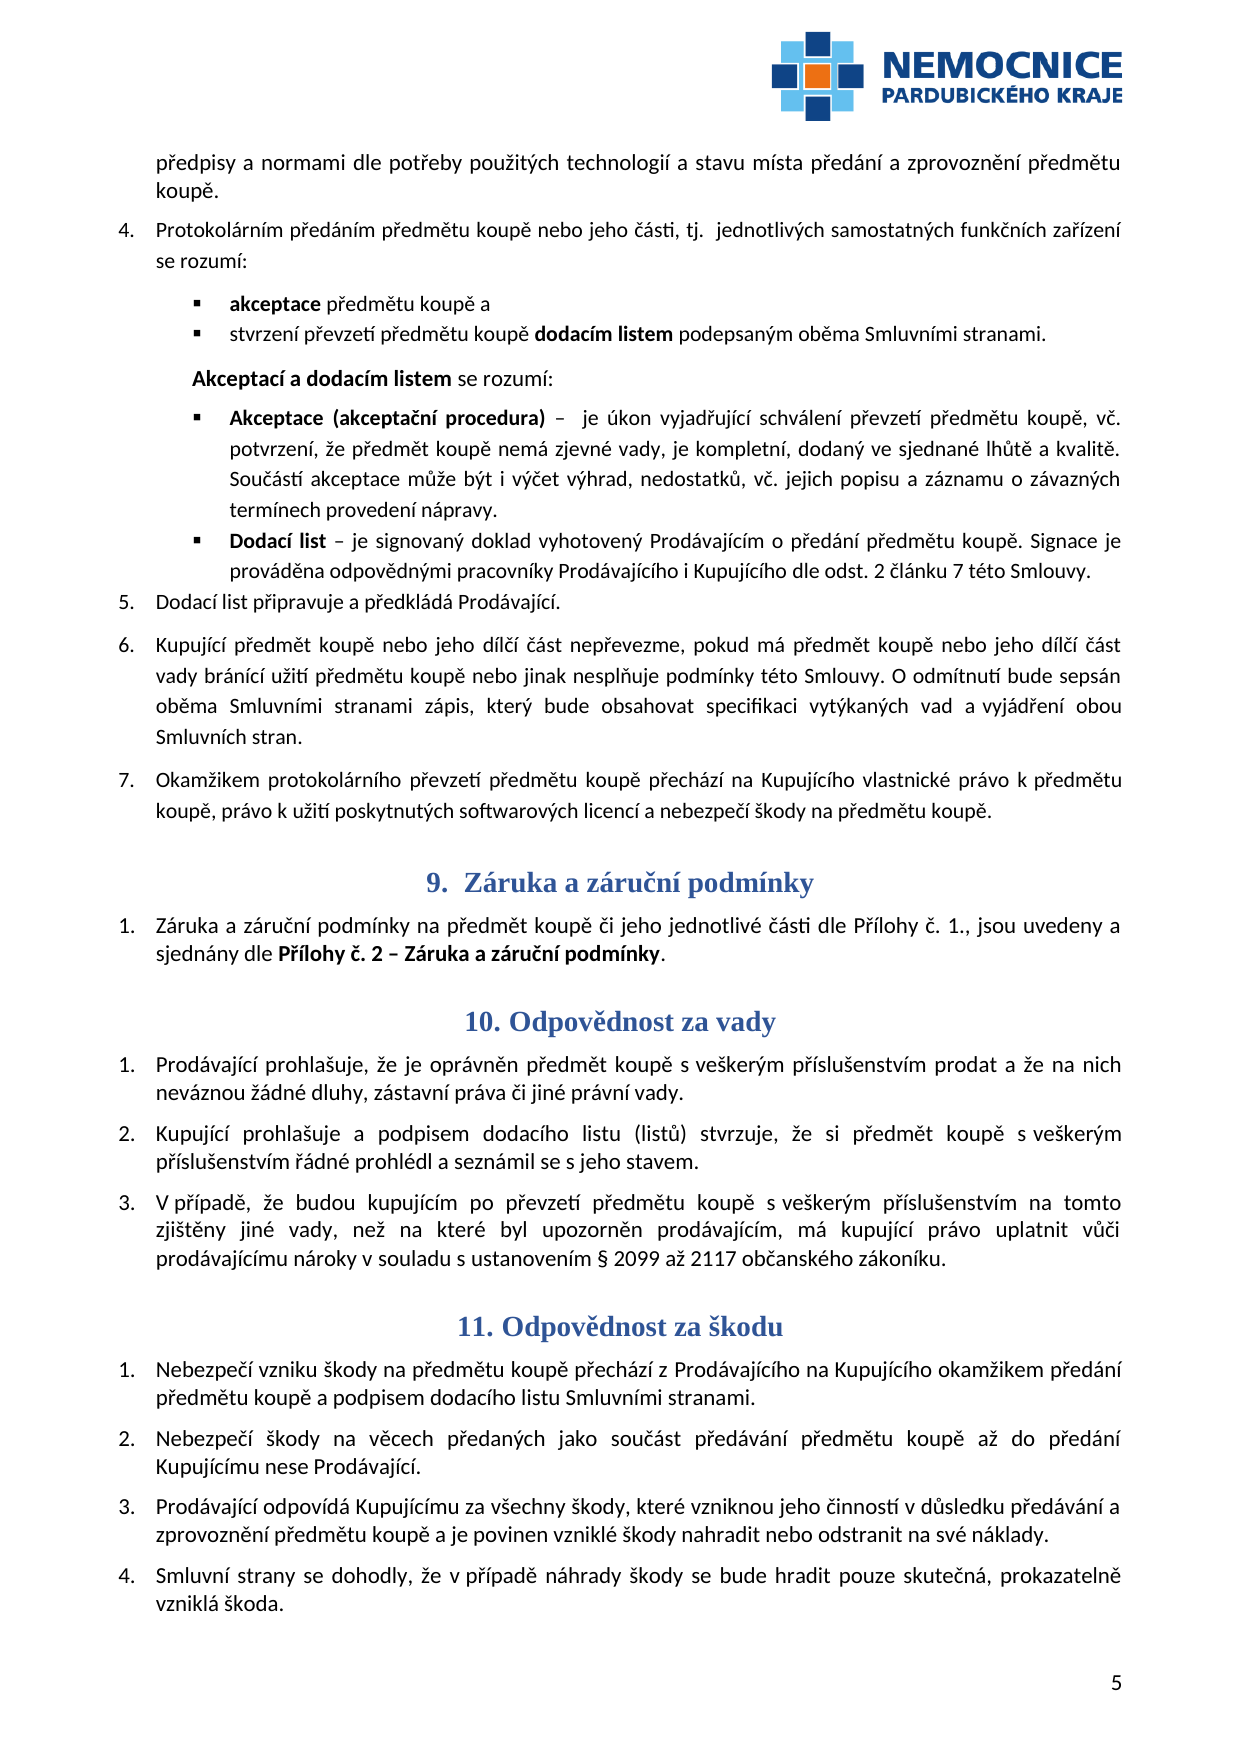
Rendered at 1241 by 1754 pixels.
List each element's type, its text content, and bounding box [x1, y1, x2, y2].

list Smluvní strany se dohodly, že v případě náhrady škody se bude hradit pouze skutečná, prokazatelně vzniklá škoda. [118, 1561, 1122, 1617]
subtitle Odpovědnost za škodu [118, 1309, 1122, 1343]
list Okamžikem protokolárního převzetí předmětu koupě přechází na Kupujícího vlastnické právo k předmětu koupě, právo k užití poskytnutých softwarových licencí a nebezpečí škody na předmětu koupě. [118, 766, 1122, 823]
list Prodávající odpovídá Kupujícímu za všechny škody, které vzniknou jeho činností v důsledku předávání a zprovoznění předmětu koupě a je povinen vzniklé škody nahradit nebo odstranit na své náklady. [118, 1492, 1122, 1548]
subtitle Záruka a záruční podmínky [118, 865, 1122, 898]
list stvrzení převzetí předmětu koupě dodacím listem podepsaným oběma Smluvními stranami. [192, 321, 1122, 347]
subtitle Odpovědnost za vady [118, 1004, 1122, 1038]
list Dodací list – je signovaný doklad vyhotovený Prodávajícím o předání předmětu koupě. Signace je prováděna odpovědnými pracovníky Prodávajícího i Kupujícího dle odst. 2 článku 7 této Smlouvy. [192, 527, 1122, 584]
list Kupující předmět koupě nebo jeho dílčí část nepřevezme, pokud má předmět koupě nebo jeho dílčí část vady bránící užití předmětu koupě nebo jinak nesplňuje podmínky této Smlouvy. O odmítnutí bude sepsán oběma Smluvními stranami zápis, který bude obsahovat specifikaci vytýkaných vad a vyjádření obou Smluvních stran. [118, 631, 1122, 750]
list Nebezpečí škody na věcech předaných jako součást předávání předmětu koupě až do předání Kupujícímu nese Prodávající. [118, 1424, 1122, 1480]
text Akceptací a dodacím listem se rozumí: [192, 364, 1122, 392]
picture [770, 30, 1123, 122]
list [118, 148, 1122, 204]
list Prodávající prohlašuje, že je oprávněn předmět koupě s veškerým příslušenstvím prodat a že na nich neváznou žádné dluhy, zástavní práva či jiné právní vady. [118, 1051, 1122, 1107]
list akceptace předmětu koupě a [192, 290, 1122, 317]
list Záruka a záruční podmínky na předmět koupě či jeho jednotlivé části dle Přílohy č. 1., jsou uvedeny a sjednány dle Přílohy č. 2 – Záruka a záruční podmínky. [118, 911, 1122, 967]
list Nebezpečí vzniku škody na předmětu koupě přechází z Prodávajícího na Kupujícího okamžikem předání předmětu koupě a podpisem dodacího listu Smluvními stranami. [118, 1355, 1122, 1411]
list Kupující prohlašuje a podpisem dodacího listu (listů) stvrzuje, že si předmět koupě s veškerým příslušenstvím řádné prohlédl a seznámil se s jeho stavem. [118, 1119, 1122, 1175]
list Dodací list připravuje a předkládá Prodávající. [118, 588, 1122, 615]
list V případě, že budou kupujícím po převzetí předmětu koupě s veškerým příslušenstvím na tomto zjištěny jiné vady, než na které byl upozorněn prodávajícím, má kupující právo uplatnit vůči prodávajícímu nároky v souladu s ustanovením § 2099 až 2117 občanského zákoníku. [118, 1188, 1122, 1272]
list Protokolárním předáním předmětu koupě nebo jeho části, tj. jednotlivých samostatných funkčních zařízení se rozumí: [118, 216, 1122, 273]
list Akceptace (akceptační procedura) – je úkon vyjadřující schválení převzetí předmětu koupě, vč. potvrzení, že předmět koupě nemá zjevné vady, je kompletní, dodaný ve sjednané lhůtě a kvalitě. Součástí akceptace může být i výčet výhrad, nedostatků, vč. jejich popisu a záznamu o závazných termínech provedení nápravy. [192, 404, 1122, 523]
